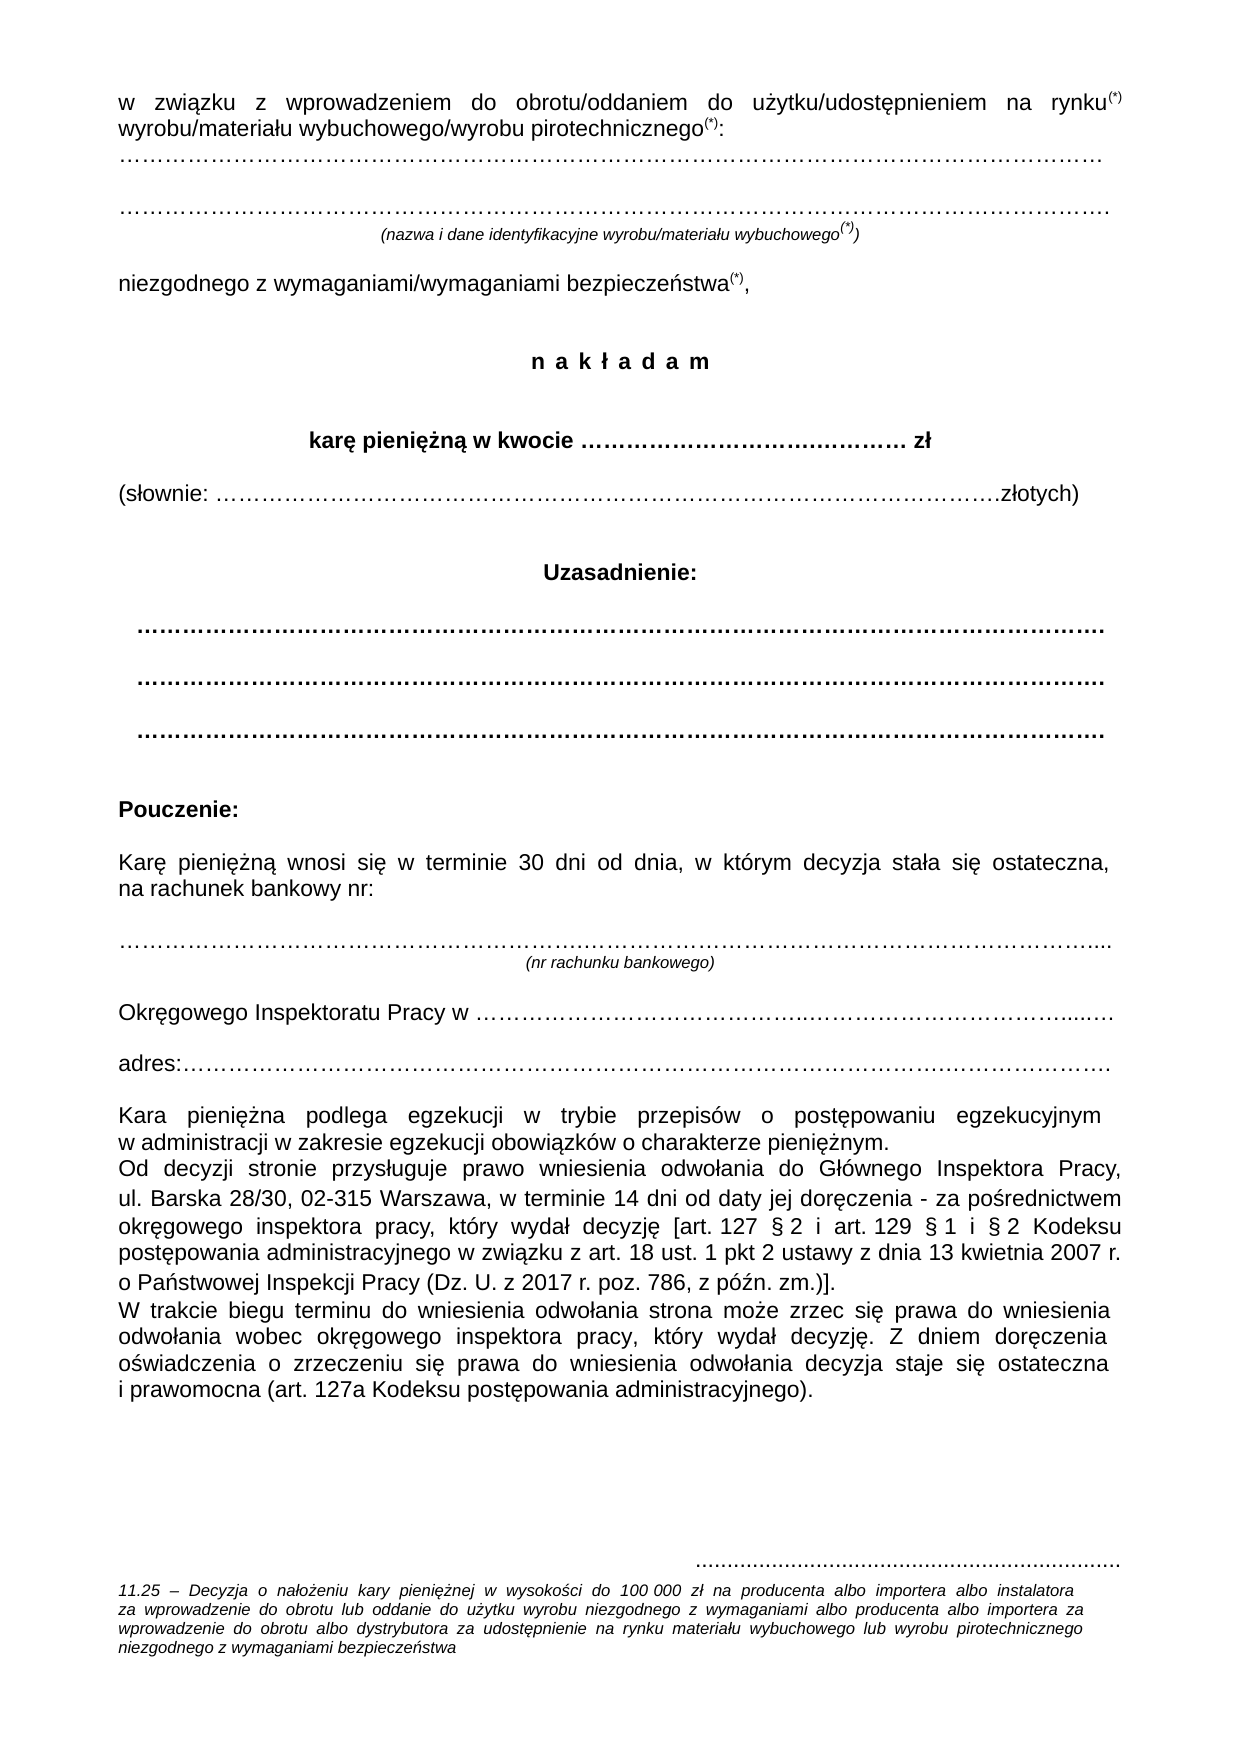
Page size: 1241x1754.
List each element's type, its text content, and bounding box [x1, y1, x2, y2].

text …………………………………………………………………………………………………………………. [118, 193, 1122, 219]
text ………………………………………………………………………………………………………………. [118, 612, 1122, 638]
text …………………………………………………….………………………………………………………….... [118, 927, 1122, 953]
text Okręgowego Inspektoratu Pracy w ……………………………………..…………………………….....… [118, 998, 1122, 1025]
text Uzasadnienie: [118, 559, 1122, 585]
text karę pieniężną w kwocie ………………………….………… zł [118, 427, 1122, 453]
text adres:……………………………………………………………………………………….…………………. [118, 1050, 1122, 1076]
text niezgodnego z wymaganiami/wymaganiami bezpieczeństwa(*), [118, 270, 1122, 297]
text Od decyzji stronie przysługuje prawo wniesienia odwołania do Głównego Inspektora Pracy, ul. Barska 28/30, 02-315 Warszawa, w terminie 14 dni od daty jej doręczenia - za pośrednictwem okręgowego inspektora pracy, który wydał decyzję [art. 127 § 2 i art. 129 § 1 i § 2 Kodeksu postępowania administracyjnego w związku z art. 18 ust. 1 pkt 2 ustawy z dnia 13 kwietnia 2007 r. o Państwowej Inspekcji Pracy (Dz. U. z 2017 r. poz. 786, z późn. zm.)]. [118, 1155, 1122, 1297]
text Pouczenie: [118, 796, 1122, 822]
text (nr rachunku bankowego) [118, 953, 1122, 972]
text Karę pieniężną wnosi się w terminie 30 dni od dnia, w którym decyzja stała się ostateczna, na rachunek bankowy nr: [118, 849, 1122, 902]
text W trakcie biegu terminu do wniesienia odwołania strona może zrzec się prawa do wniesienia odwołania wobec okręgowego inspektora pracy, który wydał decyzję. Z dniem doręczenia oświadczenia o zrzeczeniu się prawa do wniesienia odwołania decyzja staje się ostateczna i prawomocna (art. 127a Kodeksu postępowania administracyjnego). [118, 1297, 1122, 1402]
text ………………………………………………………………………………………………………………… [118, 141, 1122, 168]
text (słownie: ………………………………………………………………………………………….złotych) [118, 480, 1122, 506]
text ………………………………………………………………………………………………………………. [118, 664, 1122, 691]
text ………………………………………………………………………………………………………………. [118, 717, 1122, 743]
text ................................................................... [694, 1546, 1122, 1573]
text w związku z wprowadzeniem do obrotu/oddaniem do użytku/udostępnieniem na rynku(*) wyrobu/materiału wybuchowego/wyrobu pirotechnicznego(*): [118, 89, 1122, 141]
text Kara pieniężna podlega egzekucji w trybie przepisów o postępowaniu egzekucyjnym w administracji w zakresie egzekucji obowiązków o charakterze pieniężnym. [118, 1102, 1122, 1155]
text nakładam [118, 348, 1122, 374]
text (nazwa i dane identyfikacyjne wyrobu/materiału wybuchowego(*)) [118, 219, 1122, 245]
